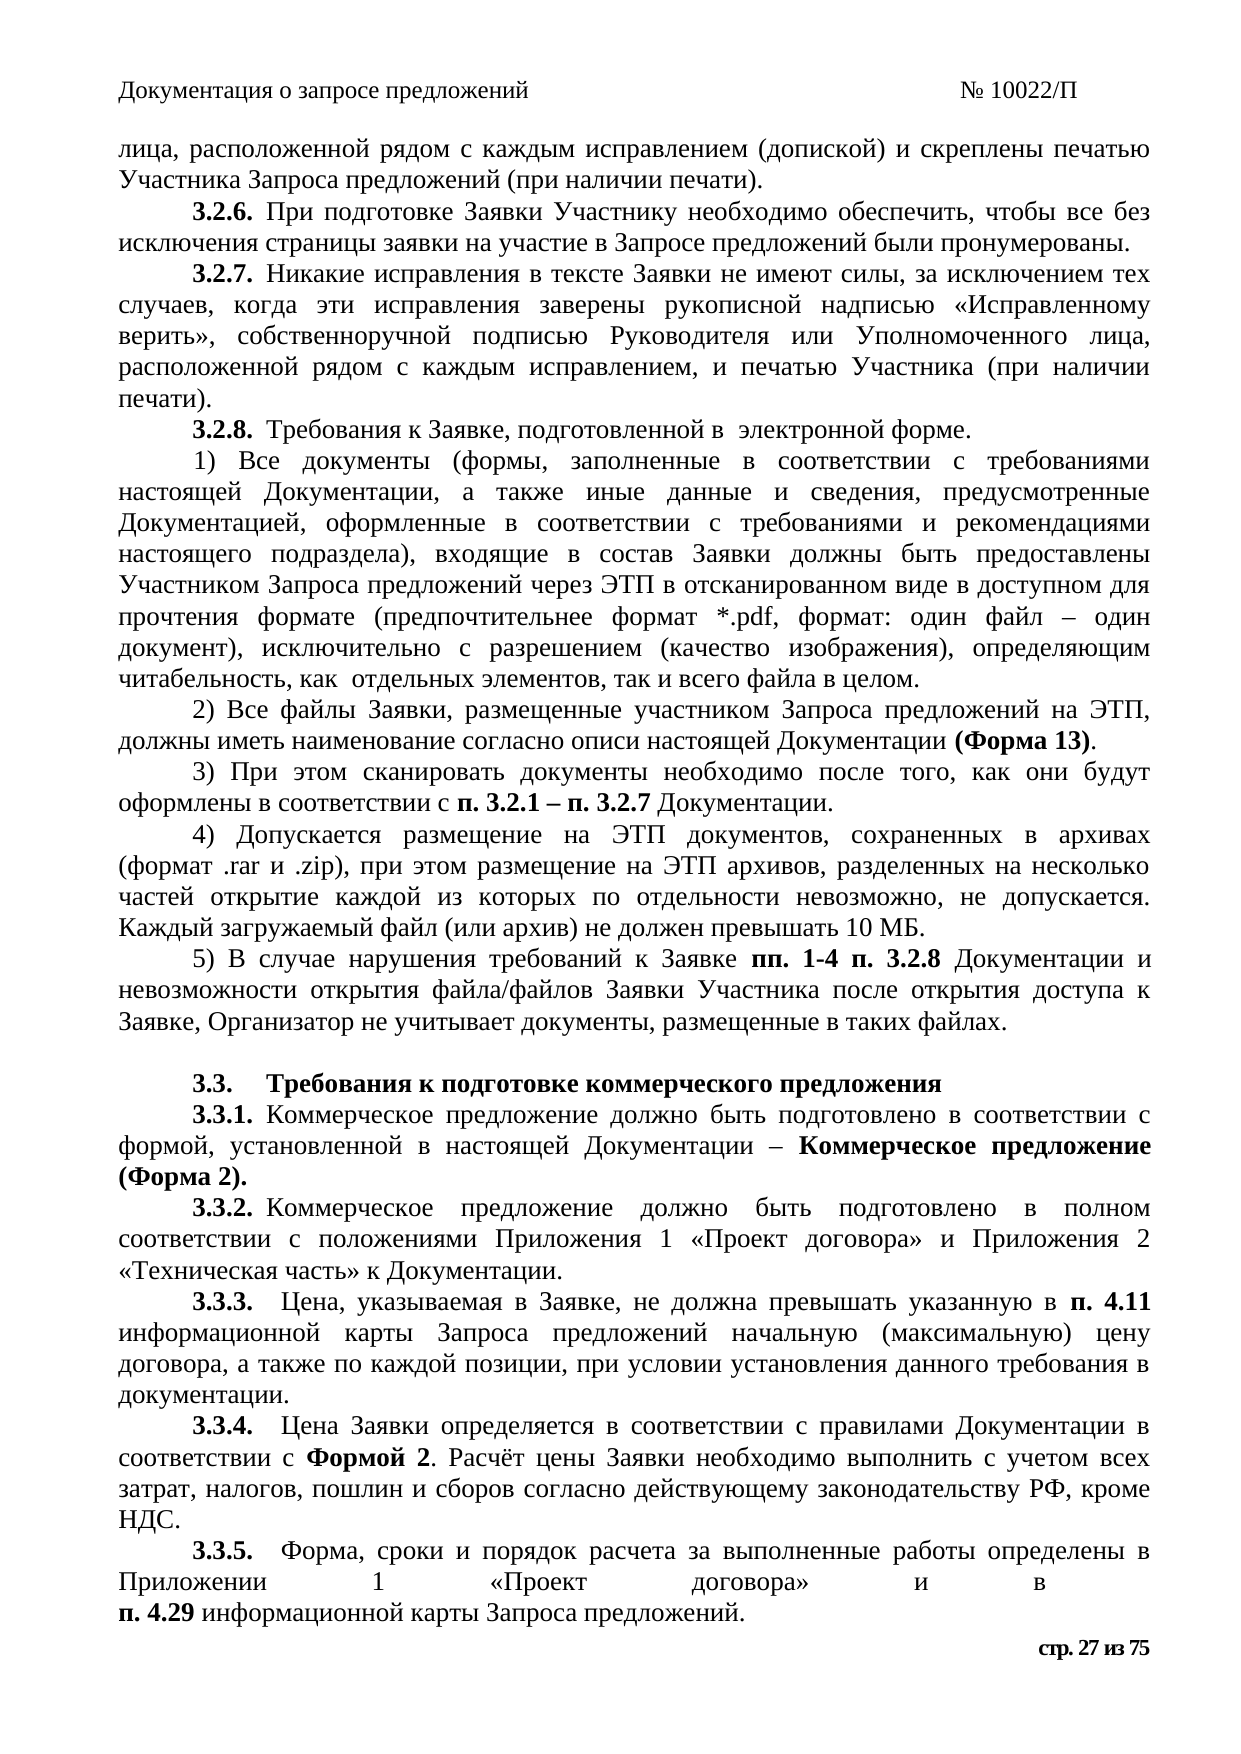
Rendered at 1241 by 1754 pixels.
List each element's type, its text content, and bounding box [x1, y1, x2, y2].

text 2) Все файлы Заявки, размещенные участником Запроса предложений на ЭТП, должны иметь наименование согласно описи настоящей Документации (Форма 13). [118, 693, 1152, 755]
list Форма, сроки и порядок расчета за выполненные работы определены в Приложении 1 «Проект договора» и в п. 4.29 информационной карты Запроса предложений. [118, 1534, 1152, 1627]
subtitle Требования к подготовке коммерческого предложения [118, 1067, 1152, 1098]
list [118, 132, 1152, 195]
text 4) Допускается размещение на ЭТП документов, сохраненных в архивах (формат .rar и .zip), при этом размещение на ЭТП архивов, разделенных на несколько частей открытие каждой из которых по отдельности невозможно, не допускается. Каждый загружаемый файл (или архив) не должен превышать 10 МБ. [118, 818, 1152, 942]
list При подготовке Заявки Участнику необходимо обеспечить, чтобы все без исключения страницы заявки на участие в Запросе предложений были пронумерованы. [118, 195, 1152, 257]
list Никакие исправления в тексте Заявки не имеют силы, за исключением тех случаев, когда эти исправления заверены рукописной надписью «Исправленному верить», собственноручной подписью Руководителя или Уполномоченного лица, расположенной рядом с каждым исправлением, и печатью Участника (при наличии печати). [118, 257, 1152, 413]
text 3) При этом сканировать документы необходимо после того, как они будут оформлены в соответствии с п. 3.2.1 – п. 3.2.7 Документации. [118, 755, 1152, 818]
list Цена Заявки определяется в соответствии с правилами Документации в соответствии с Формой 2. Расчёт цены Заявки необходимо выполнить с учетом всех затрат, налогов, пошлин и сборов согласно действующему законодательству РФ, кроме НДС. [118, 1409, 1152, 1534]
list Требования к Заявке, подготовленной в электронной форме. [118, 413, 1152, 444]
list Коммерческое предложение должно быть подготовлено в соответствии с формой, установленной в настоящей Документации – Коммерческое предложение (Форма 2). [118, 1098, 1152, 1191]
text 1) Все документы (формы, заполненные в соответствии с требованиями настоящей Документации, а также иные данные и сведения, предусмотренные Документацией, оформленные в соответствии с требованиями и рекомендациями настоящего подраздела), входящие в состав Заявки должны быть предоставлены Участником Запроса предложений через ЭТП в отсканированном виде в доступном для прочтения формате (предпочтительнее формат *.pdf, формат: один файл – один документ), исключительно с разрешением (качество изображения), определяющим читабельность, как отдельных элементов, так и всего файла в целом. [118, 444, 1152, 693]
list Коммерческое предложение должно быть подготовлено в полном соответствии с положениями Приложения 1 «Проект договора» и Приложения 2 «Техническая часть» к Документации. [118, 1191, 1152, 1285]
text 5) В случае нарушения требований к Заявке пп. 1-4 п. 3.2.8 Документации и невозможности открытия файла/файлов Заявки Участника после открытия доступа к Заявке, Организатор не учитывает документы, размещенные в таких файлах. [118, 942, 1152, 1036]
list Цена, указываемая в Заявке, не должна превышать указанную в п. 4.11 информационной карты Запроса предложений начальную (максимальную) цену договора, а также по каждой позиции, при условии установления данного требования в документации. [118, 1285, 1152, 1409]
